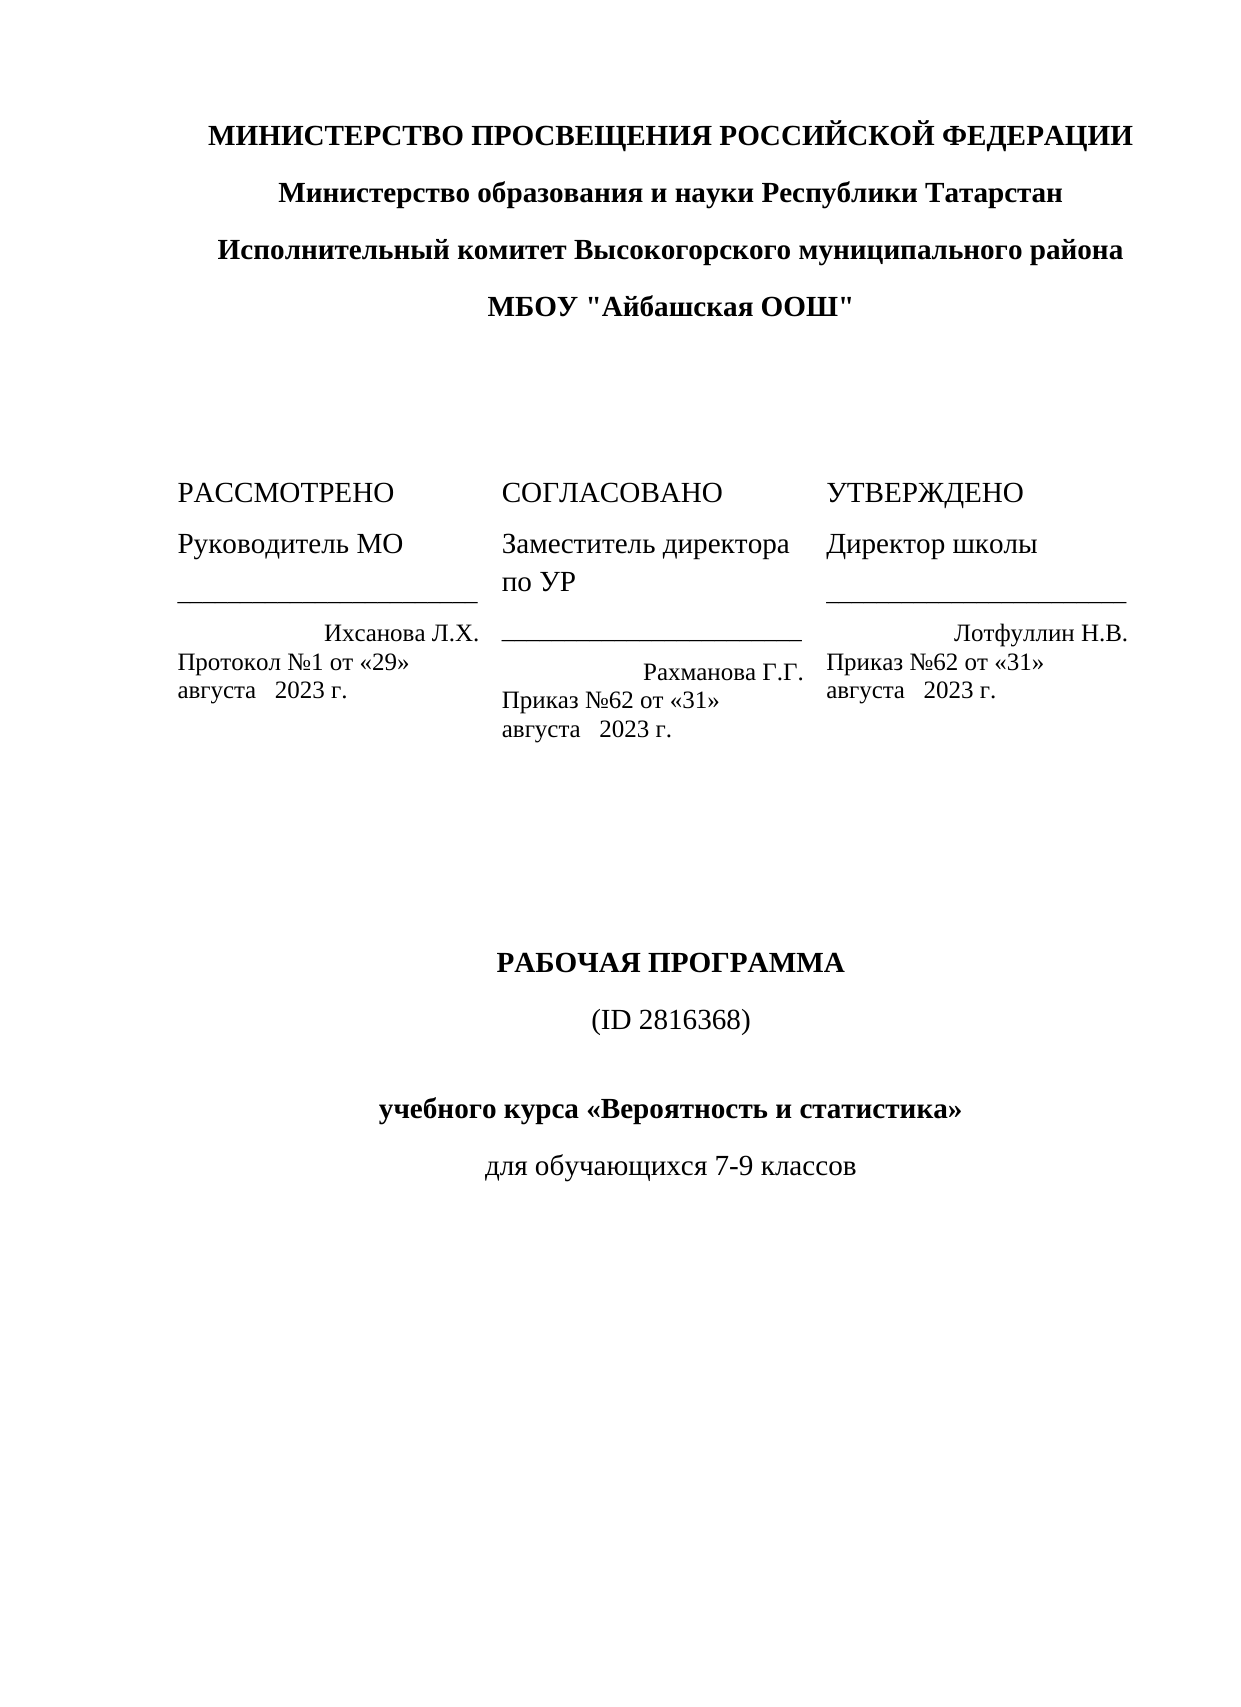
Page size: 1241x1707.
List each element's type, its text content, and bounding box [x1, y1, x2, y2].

text РАБОЧАЯ ПРОГРАММА [190, 945, 1152, 979]
text для обучающихся 7-9 классов [190, 1148, 1152, 1182]
text МИНИСТЕРСТВО ПРОСВЕЩЕНИЯ РОССИЙСКОЙ ФЕДЕРАЦИИ [190, 118, 1152, 152]
text МБОУ "Айбашская ООШ" [190, 289, 1152, 323]
table_header УТВЕРЖДЕНО Директор школы ________________________ Лотфуллин Н.В. Приказ №62 от «31» августа 2023 г. [815, 475, 1139, 784]
text Исполнительный комитет Высокогорского муниципального района [190, 232, 1152, 266]
table_header СОГЛАСОВАНО Заместитель директора по УР ________________________ Рахманова Г.Г. Приказ №62 от «31» августа 2023 г. [490, 475, 815, 784]
text учебного курса «Вероятность и статистика» [190, 1091, 1152, 1125]
table_header РАССМОТРЕНО Руководитель МО ________________________ Ихсанова Л.Х. Протокол №1 от «29» августа 2023 г. [166, 475, 490, 784]
text (ID 2816368) [190, 1002, 1152, 1036]
text Министерство образования и науки Республики Татарстан [190, 175, 1152, 209]
